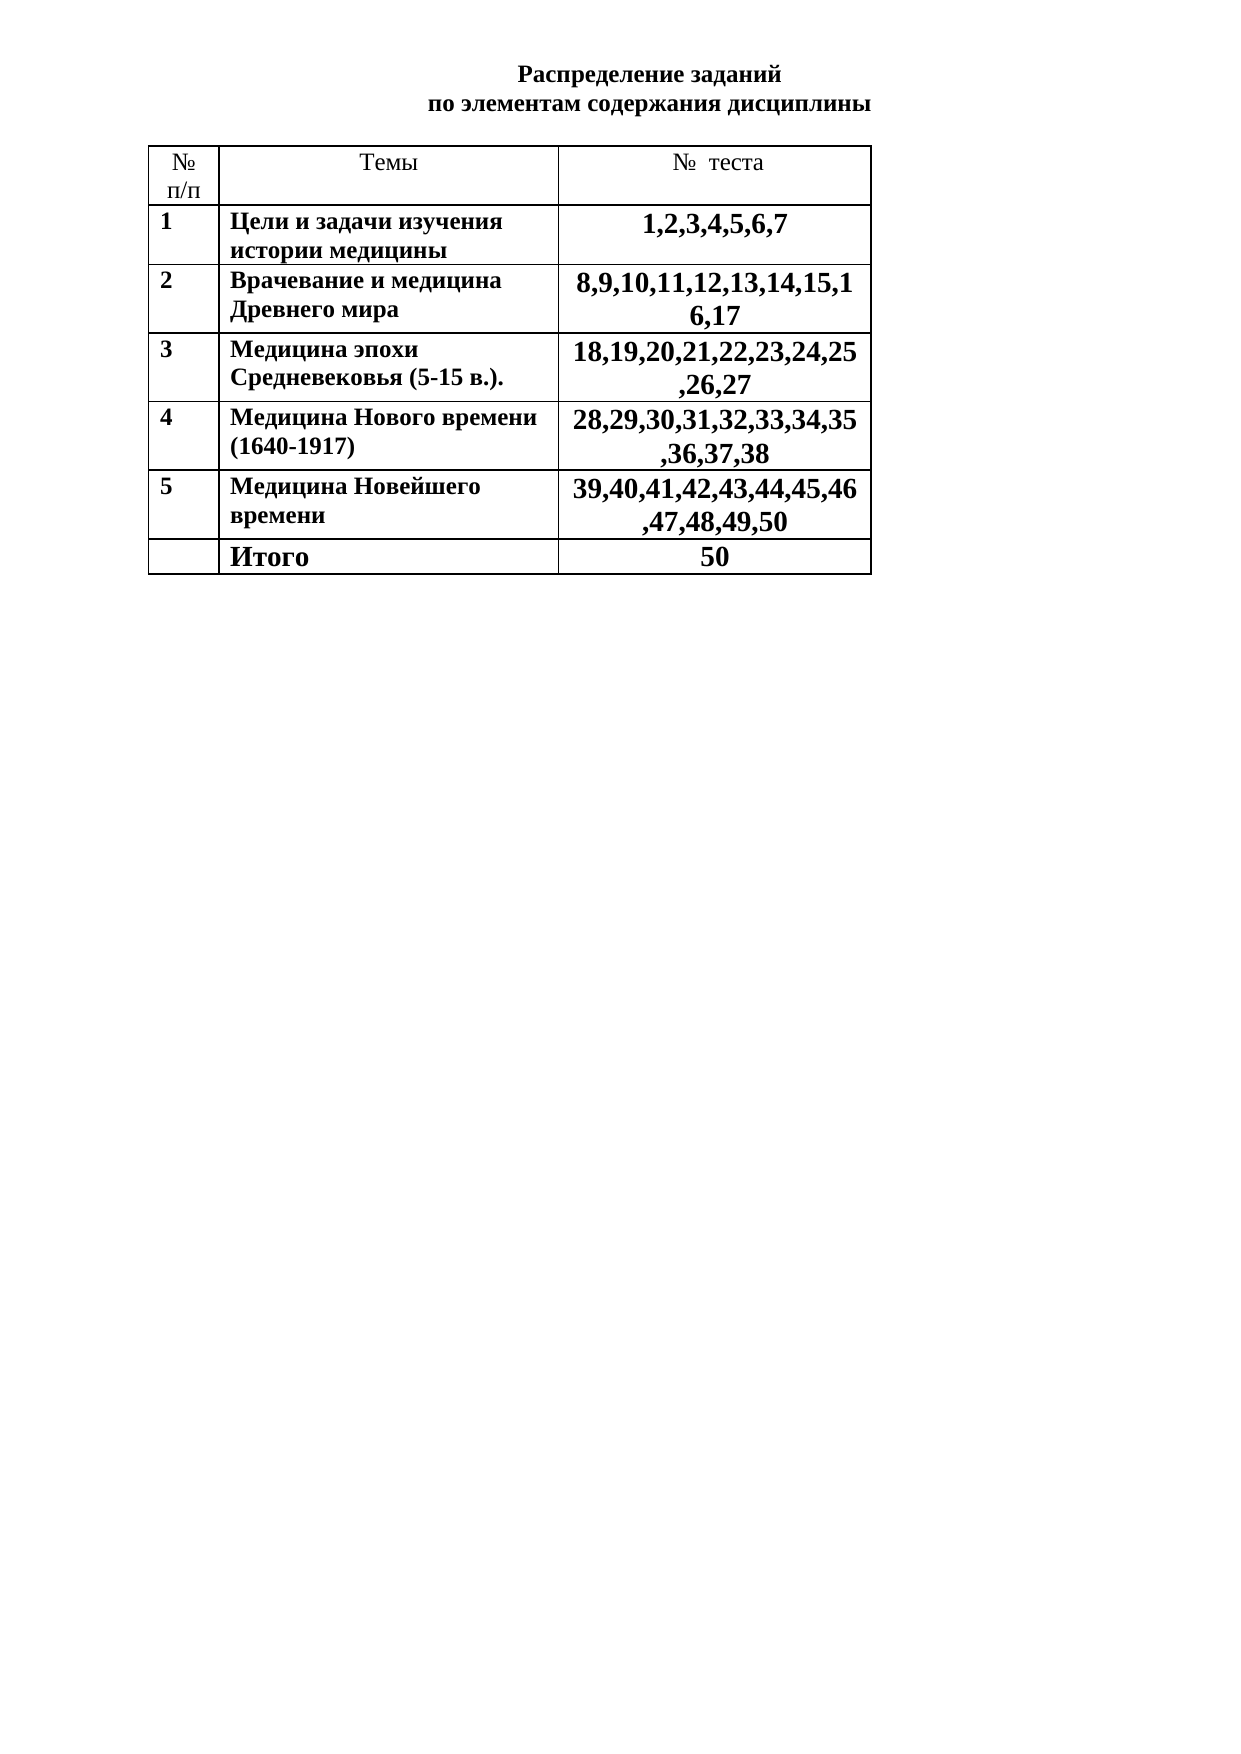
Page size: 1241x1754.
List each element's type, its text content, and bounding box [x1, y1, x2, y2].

table_cell 5 [149, 471, 218, 538]
table_header № п/п [149, 147, 218, 204]
table_cell 28,29,30,31,32,33,34,35,36,37,38 [559, 402, 870, 469]
table_cell 3 [149, 334, 218, 401]
text Распределение заданий [148, 59, 1152, 88]
table_cell Медицина эпохи Средневековья (5-15 в.). [220, 334, 558, 401]
table_cell 8,9,10,11,12,13,14,15,16,17 [559, 265, 870, 332]
table_cell 50 [559, 540, 870, 573]
table_header Темы [220, 147, 558, 204]
table_cell [149, 540, 218, 573]
table_cell 1,2,3,4,5,6,7 [559, 206, 870, 263]
table_cell 39,40,41,42,43,44,45,46,47,48,49,50 [559, 471, 870, 538]
table_cell Врачевание и медицина Древнего мира [220, 265, 558, 332]
table_header № теста [559, 147, 870, 204]
table_cell 1 [149, 206, 218, 263]
table_cell 2 [149, 265, 218, 332]
table_cell Итого [220, 540, 558, 573]
table_cell 4 [149, 402, 218, 469]
table_cell 18,19,20,21,22,23,24,25,26,27 [559, 334, 870, 401]
table_cell Медицина Новейшего времени [220, 471, 558, 538]
table_cell Медицина Нового времени (1640-1917) [220, 402, 558, 469]
table_cell Цели и задачи изучения истории медицины [220, 206, 558, 263]
text по элементам содержания дисциплины [148, 88, 1152, 117]
